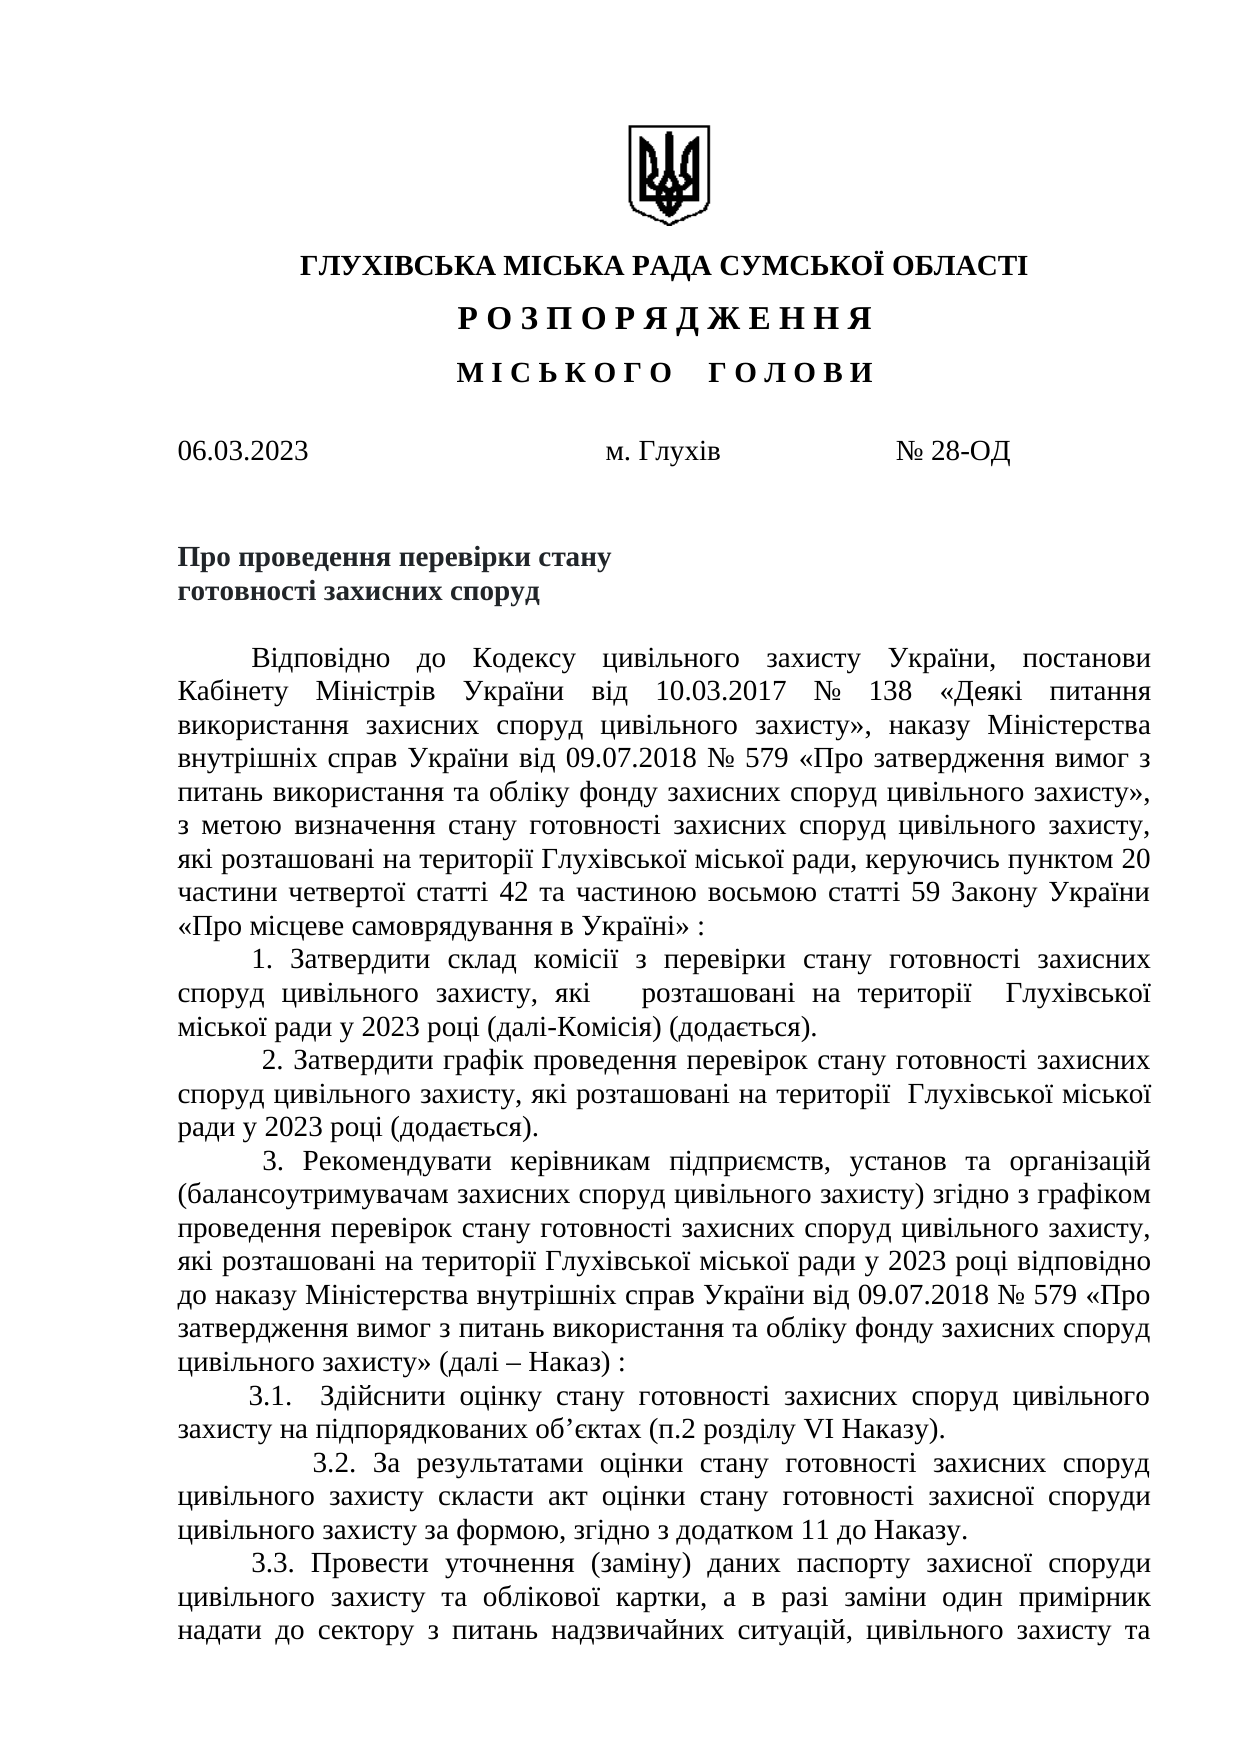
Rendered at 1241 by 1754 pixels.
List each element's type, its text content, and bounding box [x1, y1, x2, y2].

text 2. Затвердити графік проведення перевірок стану готовності захисних споруд цивільного захисту, які розташовані на території Глухівської міської ради у 2023 році (додається). [177, 1042, 1152, 1143]
text 1. Затвердити склад комісії з перевірки стану готовності захисних споруд цивільного захисту, які розташовані на території Глухівської міської ради у 2023 році (далі-Комісія) (додається). [177, 942, 1152, 1042]
text ГЛУХІВСЬКА МІСЬКА РАДА СУМСЬКОЇ ОБЛАСТІ [177, 248, 1152, 281]
text Р О З П О Р Я Д Ж Е Н Н Я [177, 298, 1152, 336]
text 3.1. Здійснити оцінку стану готовності захисних споруд цивільного захисту на підпорядкованих об’єктах (п.2 розділу VI Наказу). [177, 1378, 1152, 1445]
text Про проведення перевірки стану [177, 539, 1152, 573]
text М І С Ь К О Г О Г О Л О В И [177, 356, 1152, 389]
text 3. Рекомендувати керівникам підприємств, установ та організацій (балансоутримувачам захисних споруд цивільного захисту) згідно з графіком проведення перевірок стану готовності захисних споруд цивільного захисту, які розташовані на території Глухівської міської ради у 2023 році відповідно до наказу Міністерства внутрішніх справ України від 09.07.2018 № 579 «Про затвердження вимог з питань використання та обліку фонду захисних споруд цивільного захисту» (далі – Наказ) : [177, 1143, 1152, 1378]
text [177, 1545, 1152, 1646]
text Відповідно до Кодексу цивільного захисту України, постанови Кабінету Міністрів України від 10.03.2017 № 138 «Деякі питання використання захисних споруд цивільного захисту», наказу Міністерства внутрішніх справ України від 09.07.2018 № 579 «Про затвердження вимог з питань використання та обліку фонду захисних споруд цивільного захисту», з метою визначення стану готовності захисних споруд цивільного захисту, які розташовані на території Глухівської міської ради, керуючись пунктом 20 частини четвертої статті 42 та частиною восьмою статті 59 Закону України «Про місцеве самоврядування в Україні» : [177, 640, 1152, 942]
text готовності захисних споруд [177, 573, 1152, 606]
text 3.2. За результатами оцінки стану готовності захисних споруд цивільного захисту скласти акт оцінки стану готовності захисної споруди цивільного захисту за формою, згідно з додатком 11 до Наказу. [177, 1445, 1152, 1545]
text 06.03.2023 м. Глухів № 28-ОД [177, 433, 1152, 467]
picture [622, 118, 717, 226]
